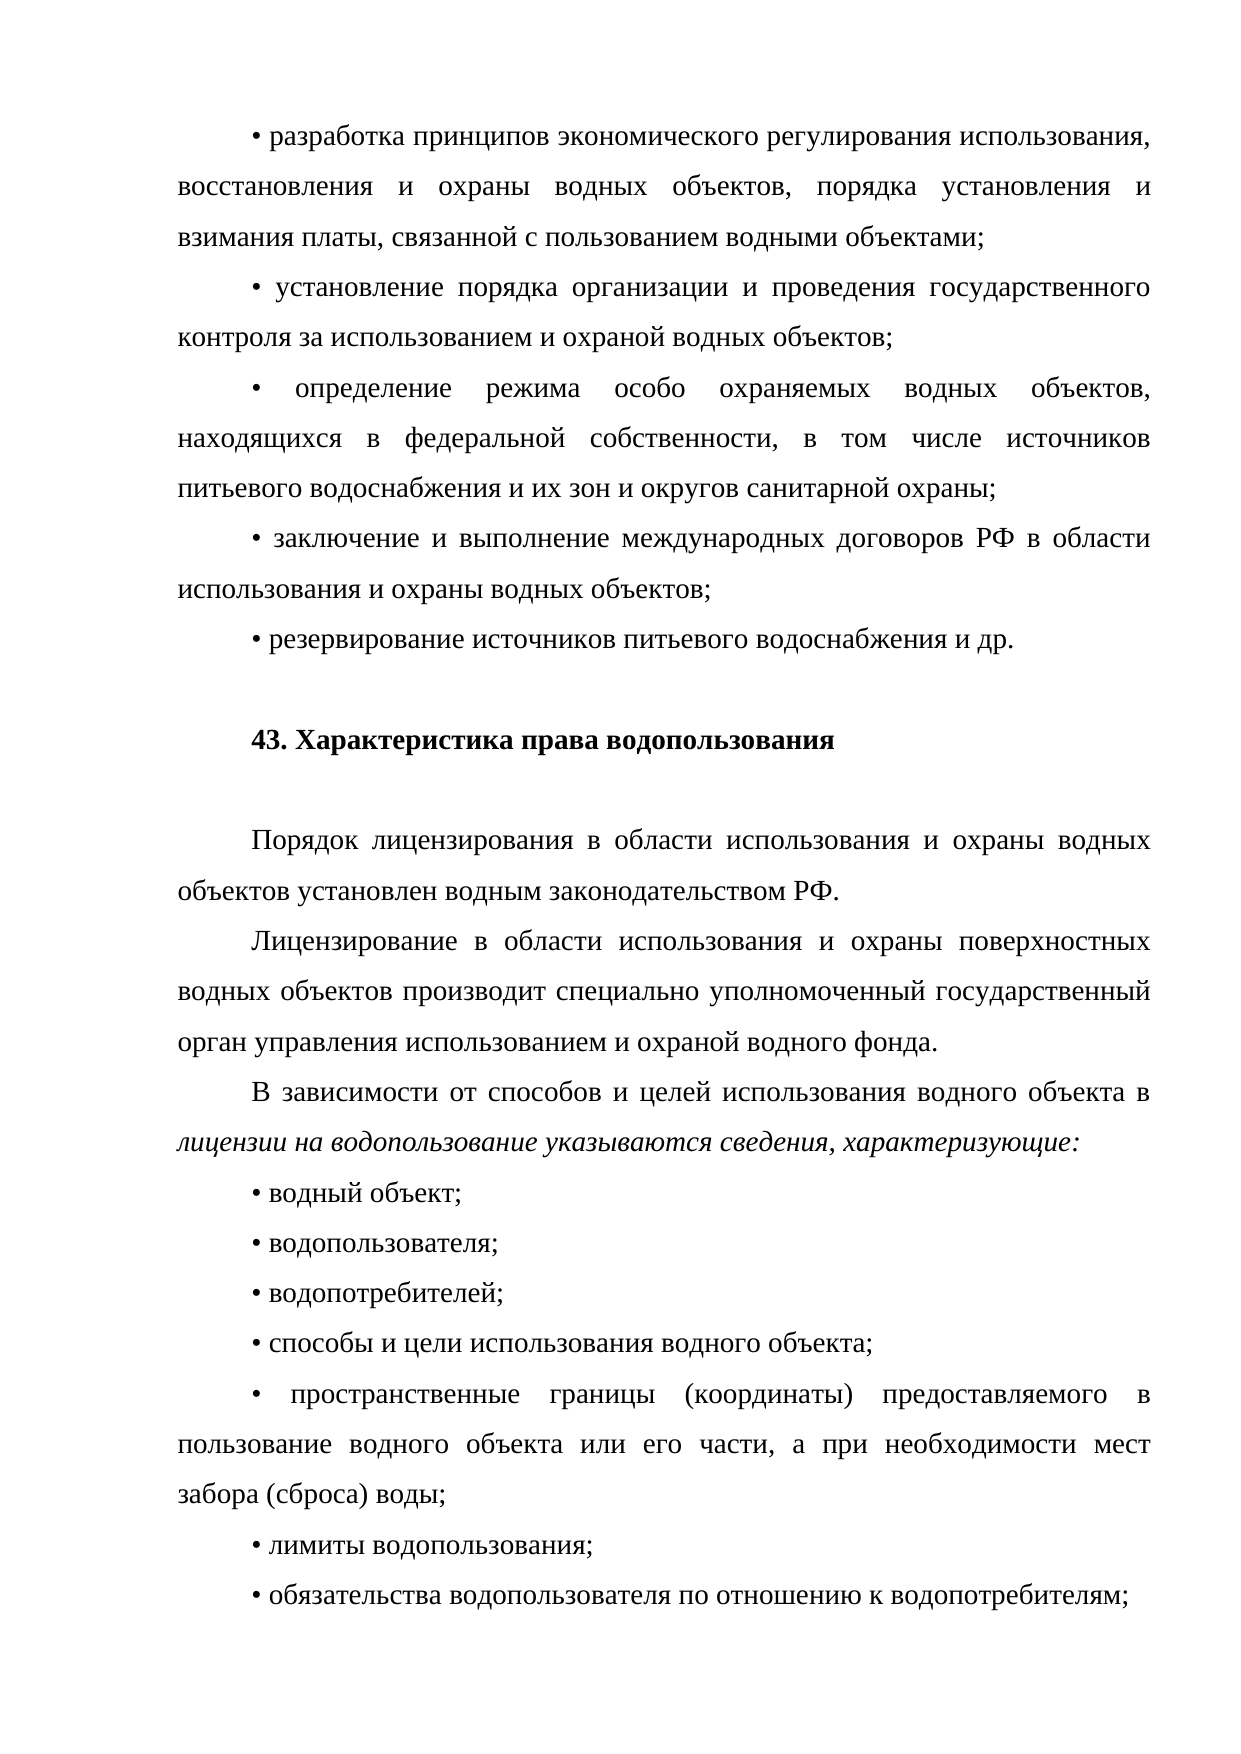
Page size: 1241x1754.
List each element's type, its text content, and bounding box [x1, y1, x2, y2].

text • водный объект; [177, 1175, 1152, 1208]
text • пространственные границы (координаты) предоставляемого в пользование водного объекта или его части, а при необходимости мест забора (сброса) воды; [177, 1376, 1152, 1510]
text • определение режима особо охраняемых водных объектов, находящихся в федеральной собственности, в том числе источников питьевого водоснабжения и их зон и округов санитарной охраны; [177, 370, 1152, 504]
text 43. Характеристика права водопользования [177, 722, 1152, 755]
text • лимиты водопользования; [177, 1527, 1152, 1560]
text • установление порядка организации и проведения государственного контроля за использованием и охраной водных объектов; [177, 269, 1152, 353]
text • способы и цели использования водного объекта; [177, 1326, 1152, 1359]
text • резервирование источников питьевого водоснабжения и др. [177, 621, 1152, 655]
text • водопользователя; [177, 1225, 1152, 1258]
text • разработка принципов экономического регулирования использования, восстановления и охраны водных объектов, порядка установления и взимания платы, связанной с пользованием водными объектами; [177, 118, 1152, 252]
text Лицензирование в области использования и охраны поверхностных водных объектов производит специально уполномоченный государственный орган управления использованием и охраной водного фонда. [177, 923, 1152, 1057]
text В зависимости от способов и целей использования водного объекта в лицензии на водопользование указываются сведения, характеризующие: [177, 1074, 1152, 1158]
text • заключение и выполнение международных договоров РФ в области использования и охраны водных объектов; [177, 521, 1152, 604]
text • водопотребителей; [177, 1275, 1152, 1309]
text • обязательства водопользователя по отношению к водопотребителям; [177, 1577, 1152, 1611]
text Порядок лицензирования в области использования и охраны водных объектов установлен водным законодательством РФ. [177, 822, 1152, 906]
